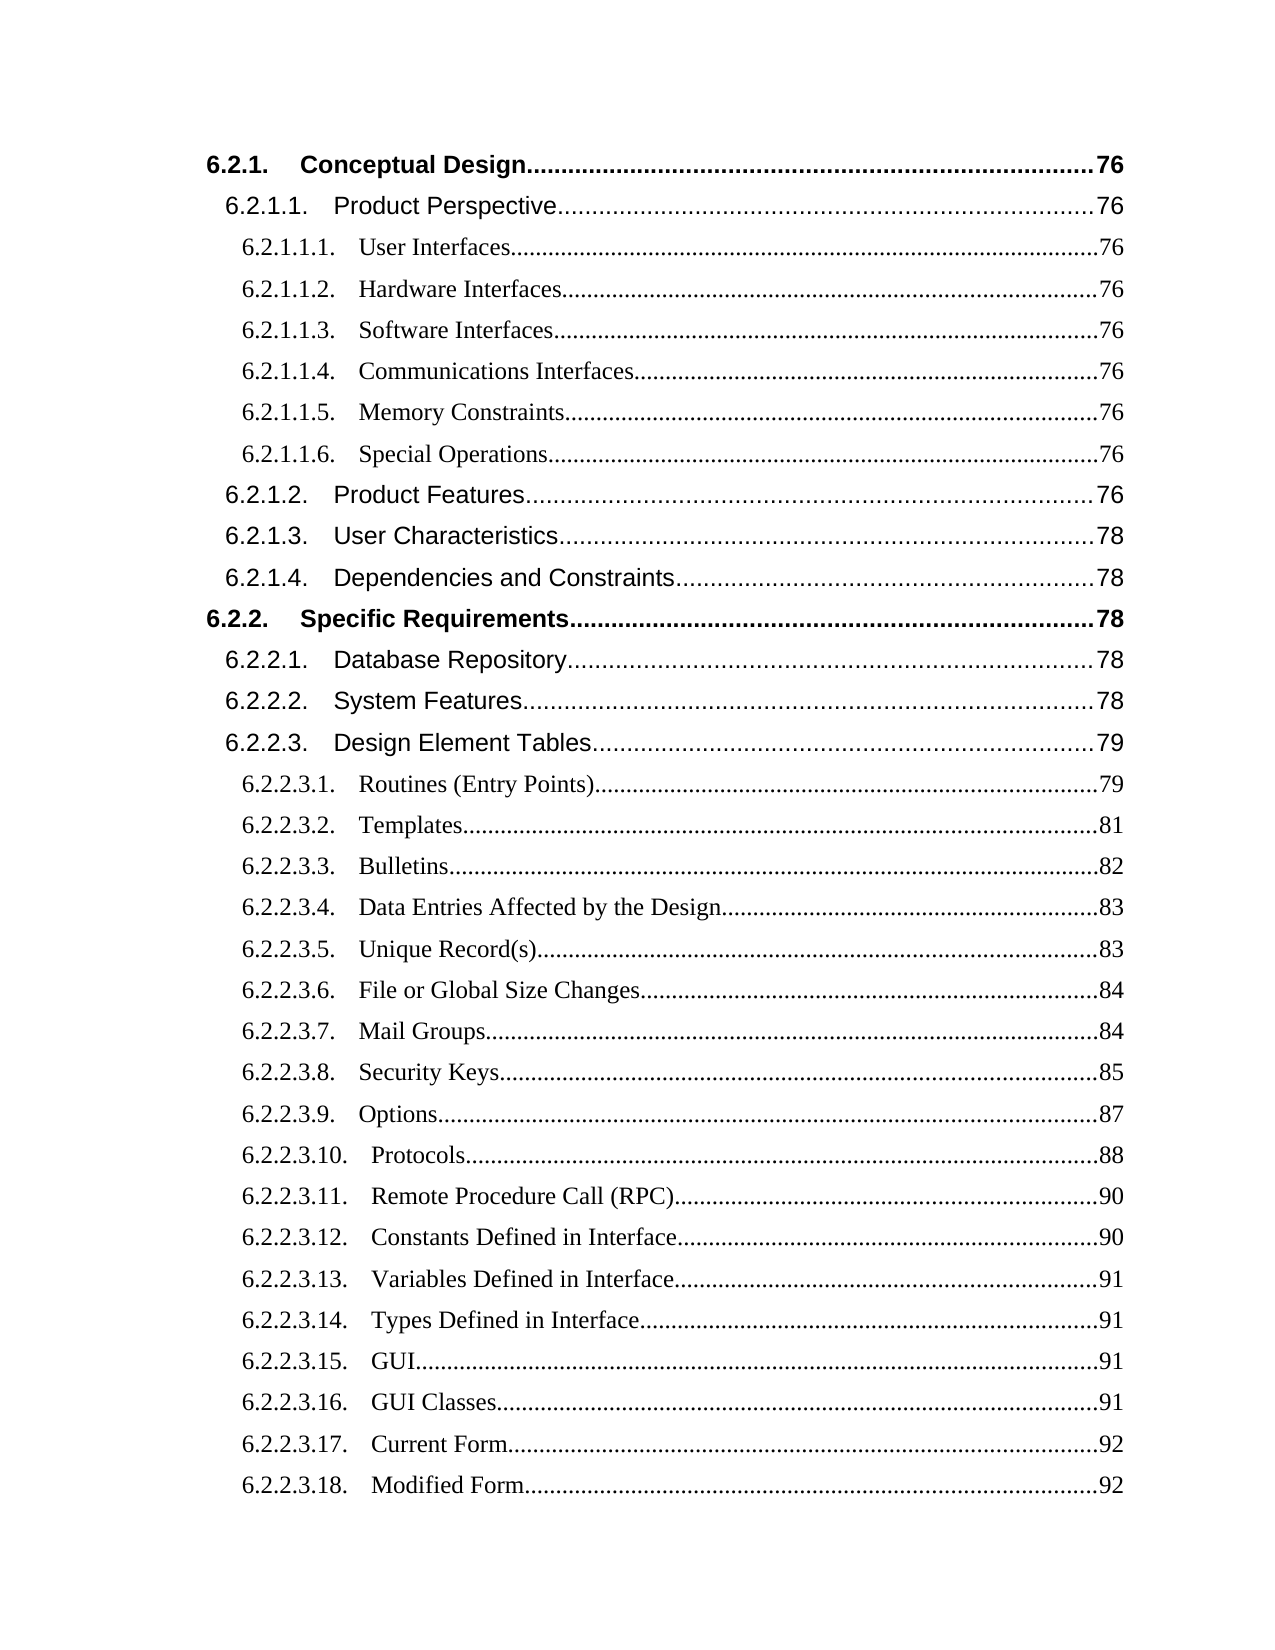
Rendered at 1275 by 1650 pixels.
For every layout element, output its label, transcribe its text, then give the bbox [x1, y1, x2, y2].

text 6.2.1.1. Product Perspective 76 [225, 191, 1125, 220]
text 6.2.1.1.5. Memory Constraints 76 [242, 397, 1125, 426]
text 6.2.1. Conceptual Design 76 [206, 150, 1125, 179]
text 6.2.2.3.7. Mail Groups 84 [242, 1016, 1125, 1045]
text 6.2.2.3.14. Types Defined in Interface 91 [242, 1305, 1125, 1334]
text 6.2.1.1.3. Software Interfaces 76 [242, 315, 1125, 344]
text 6.2.2.3.2. Templates 81 [242, 810, 1125, 839]
text 6.2.2.3.11. Remote Procedure Call (RPC) 90 [242, 1181, 1125, 1210]
text 6.2.2.3. Design Element Tables 79 [225, 727, 1125, 756]
text 6.2.2.1. Database Repository 78 [225, 645, 1125, 674]
text 6.2.2.3.9. Options 87 [242, 1099, 1125, 1127]
text 6.2.1.1.4. Communications Interfaces 76 [242, 356, 1125, 385]
text 6.2.2.3.6. File or Global Size Changes 84 [242, 975, 1125, 1004]
text 6.2.2.3.13. Variables Defined in Interface 91 [242, 1264, 1125, 1292]
text 6.2.2.3.1. Routines (Entry Points) 79 [242, 769, 1125, 797]
text 6.2.2.3.10. Protocols 88 [242, 1140, 1125, 1169]
text 6.2.1.4. Dependencies and Constraints 78 [225, 562, 1125, 591]
text 6.2.2.3.8. Security Keys 85 [242, 1057, 1125, 1086]
text 6.2.2.3.18. Modified Form 92 [242, 1470, 1125, 1499]
text 6.2.2.3.16. GUI Classes 91 [242, 1387, 1125, 1416]
text 6.2.2. Specific Requirements 78 [206, 604, 1125, 632]
text 6.2.2.3.3. Bulletins 82 [242, 851, 1125, 880]
text 6.2.1.1.1. User Interfaces 76 [242, 232, 1125, 261]
text 6.2.1.1.6. Special Operations 76 [242, 439, 1125, 467]
text 6.2.1.3. User Characteristics 78 [225, 521, 1125, 550]
text 6.2.2.3.4. Data Entries Affected by the Design 83 [242, 892, 1125, 921]
text 6.2.1.2. Product Features 76 [225, 480, 1125, 509]
text 6.2.2.2. System Features 78 [225, 686, 1125, 715]
text 6.2.1.1.2. Hardware Interfaces 76 [242, 274, 1125, 302]
text 6.2.2.3.17. Current Form 92 [242, 1429, 1125, 1457]
text 6.2.2.3.15. GUI 91 [242, 1346, 1125, 1375]
text 6.2.2.3.5. Unique Record(s) 83 [242, 934, 1125, 962]
text 6.2.2.3.12. Constants Defined in Interface 90 [242, 1222, 1125, 1251]
